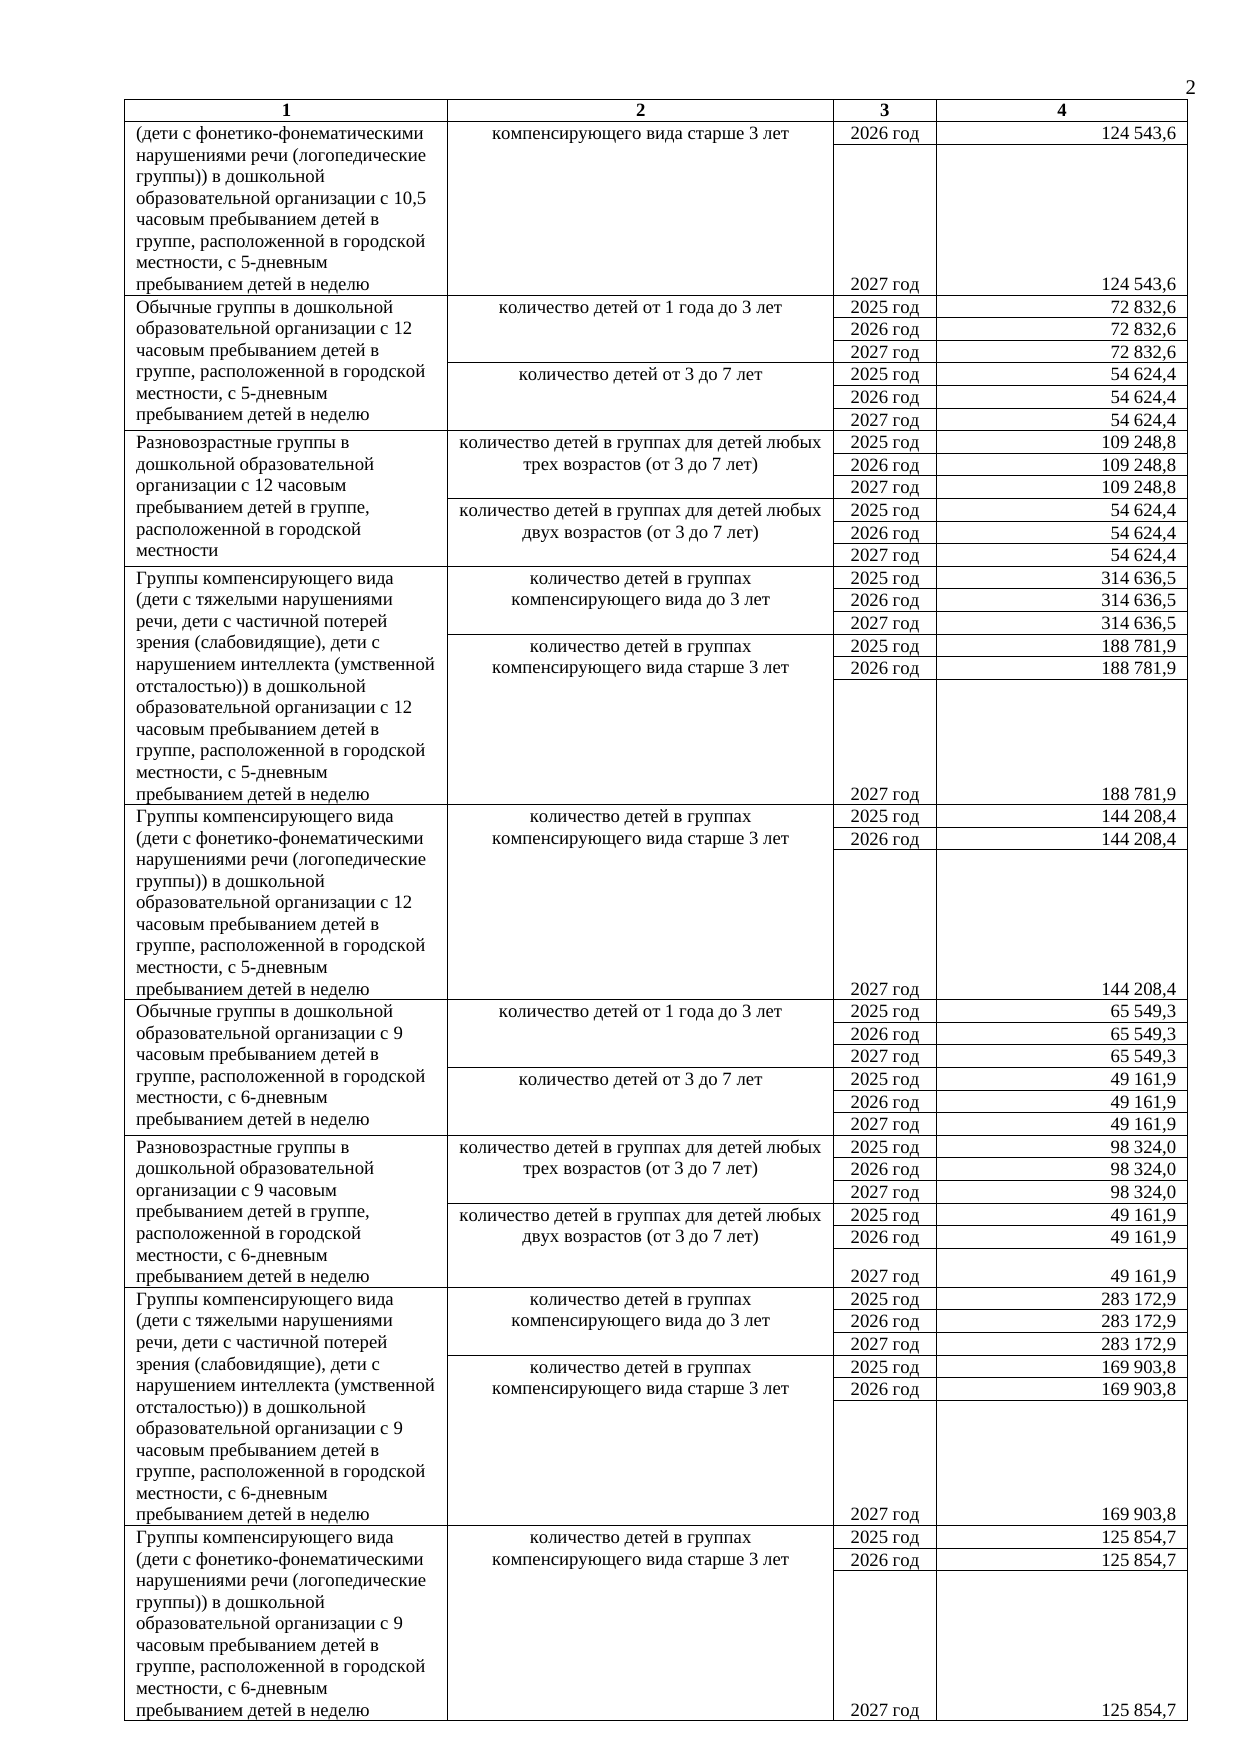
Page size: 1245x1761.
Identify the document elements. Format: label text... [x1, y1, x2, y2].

table_cell 144 208,4 [937, 828, 1187, 849]
table_header 3 [834, 100, 936, 121]
table_cell 98 324,0 [937, 1181, 1187, 1202]
table_cell 2027 год [834, 1249, 936, 1287]
table_cell 2027 год [834, 1181, 936, 1202]
table_cell 54 624,4 [937, 499, 1187, 521]
table_cell 98 324,0 [937, 1136, 1187, 1157]
table_cell 2025 год [834, 1136, 936, 1157]
table_cell 2026 год [834, 828, 936, 849]
table_cell 2025 год [834, 296, 936, 317]
table_cell 2027 год [834, 680, 936, 804]
table_cell 2026 год [834, 386, 936, 407]
table_cell 49 161,9 [937, 1091, 1187, 1112]
table_cell 49 161,9 [937, 1113, 1187, 1135]
table_cell 54 624,4 [937, 386, 1187, 407]
table_cell 2027 год [834, 145, 936, 294]
table_cell количество детей в группах компенсирующего вида старше 3 лет [448, 805, 833, 999]
table_cell 2025 год [834, 567, 936, 588]
table_cell 2025 год [834, 1526, 936, 1547]
table_cell 283 172,9 [937, 1288, 1187, 1309]
table_cell количество детей от 1 года до 3 лет [448, 296, 833, 362]
table_cell 314 636,5 [937, 567, 1187, 588]
table_cell 2025 год [834, 1068, 936, 1089]
table_cell 2026 год [834, 1158, 936, 1180]
table_cell 125 854,7 [937, 1571, 1187, 1720]
table_cell 54 624,4 [937, 409, 1187, 430]
table_cell 314 636,5 [937, 612, 1187, 633]
table_cell 2026 год [834, 454, 936, 475]
table_cell Обычные группы в дошкольной образовательной организации с 12 часовым пребыванием детей в группе, расположенной в городской местности, с 5-дневным пребыванием детей в неделю [125, 296, 447, 430]
table_cell 169 903,8 [937, 1356, 1187, 1377]
table_cell 49 161,9 [937, 1204, 1187, 1225]
table_cell 54 624,4 [937, 522, 1187, 543]
table_cell 2027 год [834, 409, 936, 430]
table_cell 98 324,0 [937, 1158, 1187, 1180]
table_cell 109 248,8 [937, 476, 1187, 498]
table_cell количество детей в группах для детей любых двух возрастов (от 3 до 7 лет) [448, 1204, 833, 1287]
table_cell 169 903,8 [937, 1401, 1187, 1525]
table_cell 2025 год [834, 363, 936, 385]
table_cell 2026 год [834, 1023, 936, 1044]
table_cell 2026 год [834, 522, 936, 543]
table_cell 2026 год [834, 318, 936, 340]
table_cell 2025 год [834, 805, 936, 827]
table_cell 65 549,3 [937, 1000, 1187, 1022]
table_cell Группы компенсирующего вида (дети с фонетико-фонематическими нарушениями речи (логопедические группы)) в дошкольной образовательной организации с 9 часовым пребыванием детей в группе, расположенной в городской местности, с 6-дневным пребыванием детей в неделю [125, 1526, 447, 1720]
table_cell 2027 год [834, 612, 936, 633]
table_cell 2026 год [834, 1378, 936, 1400]
table_cell 2027 год [834, 1113, 936, 1135]
table_cell 65 549,3 [937, 1045, 1187, 1067]
table_cell 2025 год [834, 1356, 936, 1377]
table_cell 2026 год [834, 1310, 936, 1332]
table_cell 2027 год [834, 1333, 936, 1354]
table_cell 169 903,8 [937, 1378, 1187, 1400]
table_cell количество детей от 3 до 7 лет [448, 1068, 833, 1135]
table_cell 2027 год [834, 544, 936, 566]
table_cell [448, 122, 833, 294]
table_cell 72 832,6 [937, 341, 1187, 362]
table_cell 144 208,4 [937, 850, 1187, 999]
table_cell 124 543,6 [937, 122, 1187, 143]
table_cell 283 172,9 [937, 1333, 1187, 1354]
table_cell 2027 год [834, 850, 936, 999]
table_cell 2027 год [834, 341, 936, 362]
table_cell 283 172,9 [937, 1310, 1187, 1332]
table_header 2 [448, 100, 833, 121]
table_header 1 [125, 100, 447, 121]
table_cell 2026 год [834, 589, 936, 611]
table_cell 54 624,4 [937, 363, 1187, 385]
table_cell 2027 год [834, 1571, 936, 1720]
table_cell 125 854,7 [937, 1549, 1187, 1570]
table_cell количество детей в группах для детей любых трех возрастов (от 3 до 7 лет) [448, 1136, 833, 1202]
table_cell количество детей в группах для детей любых трех возрастов (от 3 до 7 лет) [448, 431, 833, 498]
table_cell 65 549,3 [937, 1023, 1187, 1044]
table_cell 188 781,9 [937, 657, 1187, 679]
table_cell 49 161,9 [937, 1226, 1187, 1248]
table_cell количество детей в группах компенсирующего вида старше 3 лет [448, 1526, 833, 1720]
table_cell количество детей в группах для детей любых двух возрастов (от 3 до 7 лет) [448, 499, 833, 566]
table_cell 124 543,6 [937, 145, 1187, 294]
table_cell количество детей от 3 до 7 лет [448, 363, 833, 430]
table_cell 2025 год [834, 499, 936, 521]
table_header 4 [937, 100, 1187, 121]
table_cell 72 832,6 [937, 296, 1187, 317]
table_cell 2025 год [834, 1204, 936, 1225]
table_cell 72 832,6 [937, 318, 1187, 340]
table_cell 2026 год [834, 657, 936, 679]
table_cell 49 161,9 [937, 1249, 1187, 1287]
table_cell 49 161,9 [937, 1068, 1187, 1089]
table_cell 2026 год [834, 1091, 936, 1112]
table_cell 109 248,8 [937, 454, 1187, 475]
table_cell 314 636,5 [937, 589, 1187, 611]
table_cell 2026 год [834, 1549, 936, 1570]
table_cell 54 624,4 [937, 544, 1187, 566]
table_cell 2027 год [834, 476, 936, 498]
table_cell 2025 год [834, 1000, 936, 1022]
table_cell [125, 122, 447, 294]
table_cell 188 781,9 [937, 635, 1187, 656]
table_cell 144 208,4 [937, 805, 1187, 827]
table_cell 125 854,7 [937, 1526, 1187, 1547]
table_cell 2027 год [834, 1045, 936, 1067]
table_cell 188 781,9 [937, 680, 1187, 804]
table_cell количество детей в группах компенсирующего вида старше 3 лет [448, 1356, 833, 1525]
table_cell 2025 год [834, 431, 936, 453]
table_cell 2026 год [834, 1226, 936, 1248]
table_cell Разновозрастные группы в дошкольной образовательной организации с 9 часовым пребыванием детей в группе, расположенной в городской местности, с 6-дневным пребыванием детей в неделю [125, 1136, 447, 1287]
table_cell 2025 год [834, 635, 936, 656]
table_cell 109 248,8 [937, 431, 1187, 453]
table_cell Группы компенсирующего вида (дети с тяжелыми нарушениями речи, дети с частичной потерей зрения (слабовидящие), дети с нарушением интеллекта (умственной отсталостью)) в дошкольной образовательной организации с 9 часовым пребыванием детей в группе, расположенной в городской местности, с 6-дневным пребыванием детей в неделю [125, 1288, 447, 1525]
table_cell Обычные группы в дошкольной образовательной организации с 9 часовым пребыванием детей в группе, расположенной в городской местности, с 6-дневным пребыванием детей в неделю [125, 1000, 447, 1135]
table_cell 2025 год [834, 1288, 936, 1309]
table_cell количество детей от 1 года до 3 лет [448, 1000, 833, 1067]
table_cell количество детей в группах компенсирующего вида до 3 лет [448, 567, 833, 633]
table_cell количество детей в группах компенсирующего вида до 3 лет [448, 1288, 833, 1354]
table_cell 2027 год [834, 1401, 936, 1525]
table_cell Разновозрастные группы в дошкольной образовательной организации с 12 часовым пребыванием детей в группе, расположенной в городской местности [125, 431, 447, 566]
table_cell Группы компенсирующего вида (дети с тяжелыми нарушениями речи, дети с частичной потерей зрения (слабовидящие), дети с нарушением интеллекта (умственной отсталостью)) в дошкольной образовательной организации с 12 часовым пребыванием детей в группе, расположенной в городской местности, с 5-дневным пребыванием детей в неделю [125, 567, 447, 804]
table_cell Группы компенсирующего вида (дети с фонетико-фонематическими нарушениями речи (логопедические группы)) в дошкольной образовательной организации с 12 часовым пребыванием детей в группе, расположенной в городской местности, с 5-дневным пребыванием детей в неделю [125, 805, 447, 999]
table_cell количество детей в группах компенсирующего вида старше 3 лет [448, 635, 833, 804]
table_cell 2026 год [834, 122, 936, 143]
